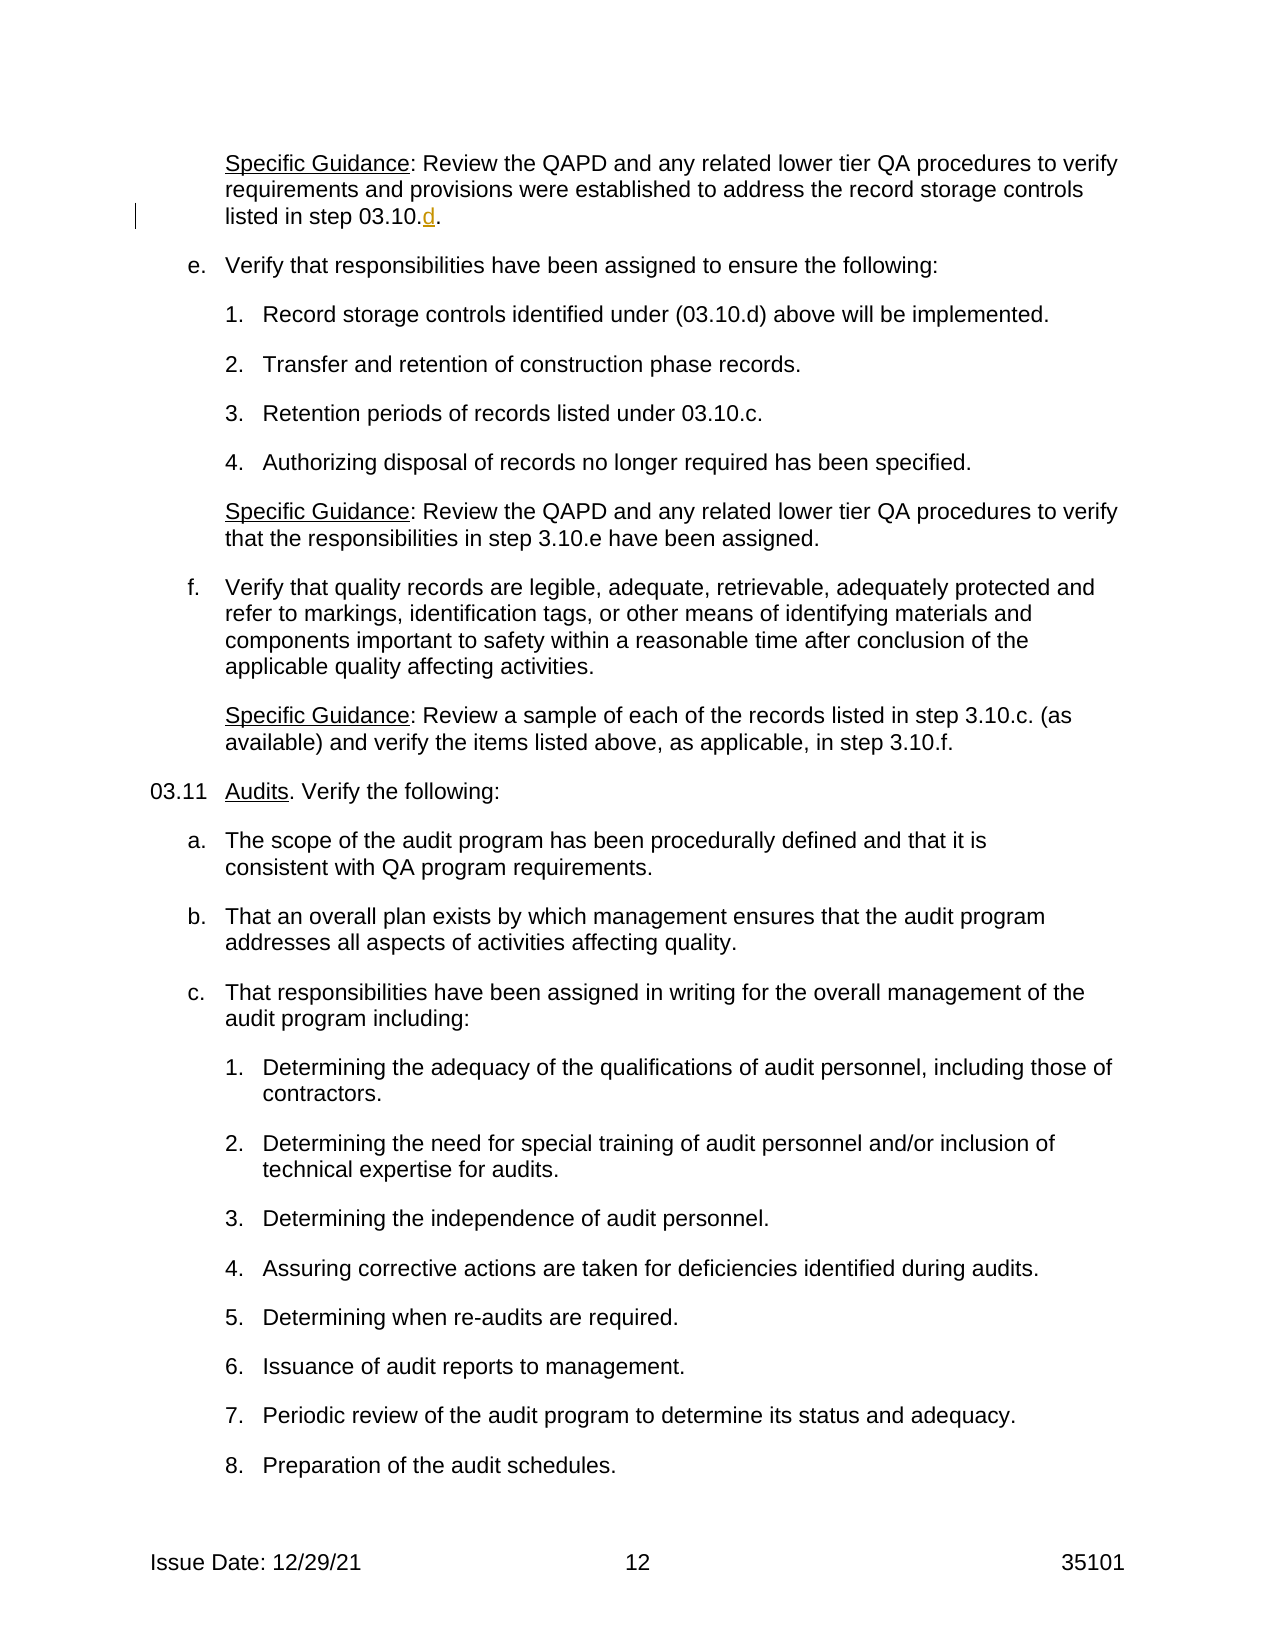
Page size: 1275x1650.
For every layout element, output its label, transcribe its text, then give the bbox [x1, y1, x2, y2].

text Specific Guidance: Review the QAPD and any related lower tier QA procedures to verify that the responsibilities in step 3.10.e have been assigned. [225, 498, 1125, 551]
list Periodic review of the audit program to determine its status and adequacy. [225, 1402, 1125, 1429]
list Issuance of audit reports to management. [225, 1353, 1125, 1379]
list Verify that quality records are legible, adequate, retrievable, adequately protected and refer to markings, identification tags, or other means of identifying materials and components important to safety within a reasonable time after conclusion of the applicable quality affecting activities. [187, 574, 1125, 679]
list Assuring corrective actions are taken for deficiencies identified during audits. [225, 1254, 1125, 1281]
list That responsibilities have been assigned in writing for the overall management of the audit program including: [187, 978, 1086, 1031]
list Preparation of the audit schedules. [225, 1452, 1125, 1478]
list Verify that responsibilities have been assigned to ensure the following: [187, 252, 1125, 278]
list That an overall plan exists by which management ensures that the audit program addresses all aspects of activities affecting quality. [187, 903, 1086, 956]
list Determining the independence of audit personnel. [225, 1205, 1125, 1232]
list Retention periods of records listed under 03.10.c. [225, 400, 1125, 426]
list Determining when re-audits are required. [225, 1304, 1125, 1330]
list Transfer and retention of construction phase records. [225, 351, 1125, 377]
text Specific Guidance: Review a sample of each of the records listed in step 3.10.c. (as available) and verify the items listed above, as applicable, in step 3.10.f. [225, 702, 1125, 755]
subtitle 03.11 Audits. Verify the following: [150, 778, 1125, 804]
list The scope of the audit program has been procedurally defined and that it is consistent with QA program requirements. [187, 827, 1086, 880]
list Authorizing disposal of records no longer required has been specified. [225, 449, 1125, 475]
list Determining the adequacy of the qualifications of audit personnel, including those of contractors. [225, 1054, 1125, 1107]
text Specific Guidance: Review the QAPD and any related lower tier QA procedures to verify requirements and provisions were established to address the record storage controls listed in step 03.10.. [225, 150, 1125, 229]
list Record storage controls identified under (03.10.d) above will be implemented. [225, 301, 1125, 328]
list Determining the need for special training of audit personnel and/or inclusion of technical expertise for audits. [225, 1130, 1125, 1182]
